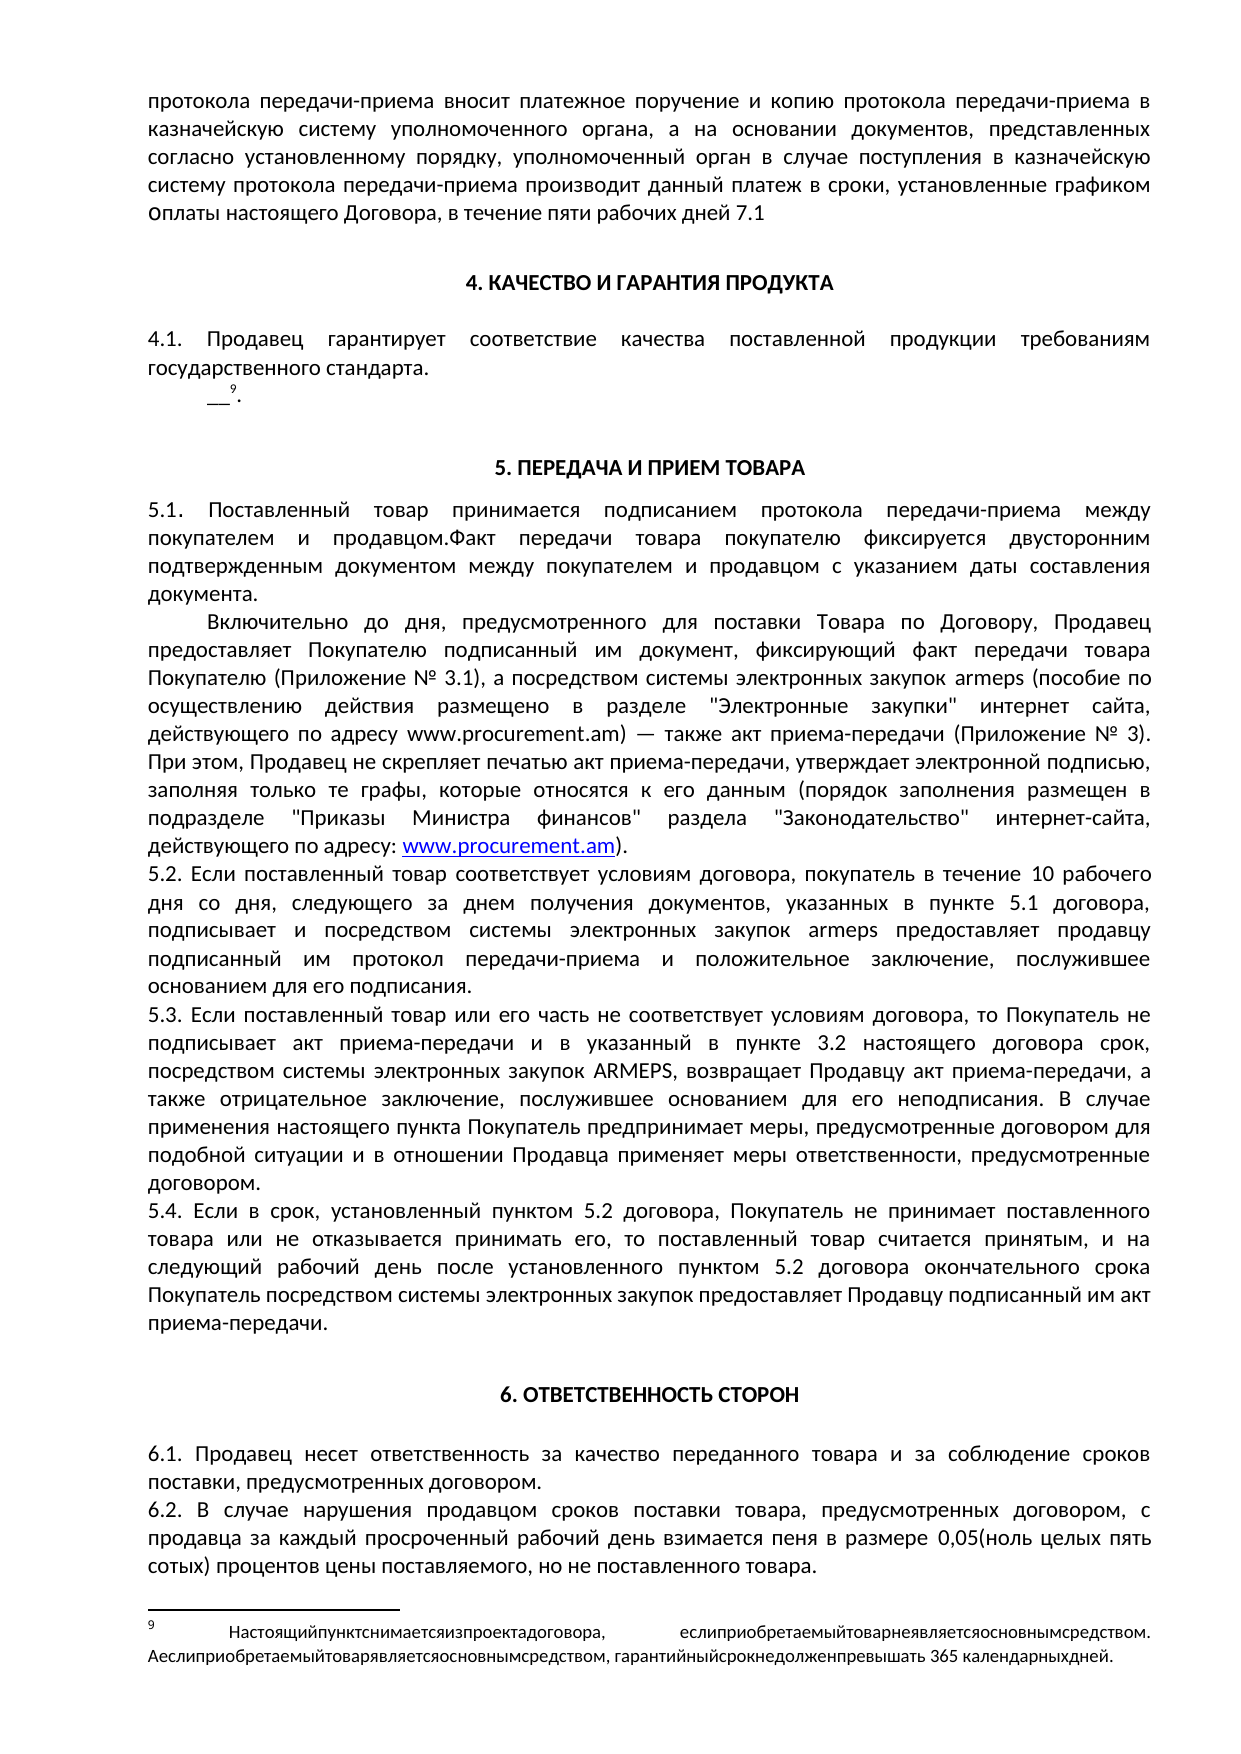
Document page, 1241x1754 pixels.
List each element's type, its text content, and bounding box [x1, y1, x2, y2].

text 4. КАЧЕСТВО И ГАРАНТИЯ ПРОДУКТА [148, 268, 1152, 297]
text 5.3. Если поставленный товар или его часть не соответствует условиям договора, то Покупатель не подписывает акт приема-передачи и в указанный в пункте 3.2 настоящего договора срок, посредством системы электронных закупок ARMEPS, возвращает Продавцу акт приема-передачи, а также отрицательное заключение, послужившее основанием для его неподписания. В случае применения настоящего пункта Покупатель предпринимает меры, предусмотренные договором для подобной ситуации и в отношении Продавца применяет меры ответственности, предусмотренные договором. [148, 1000, 1152, 1196]
text 4.1. Продавец гарантирует соответствие качества поставленной продукции требованиям государственного стандарта. [148, 324, 1152, 381]
text Включительно до дня, предусмотренного для поставки Товара по Договору, Продавец предоставляет Покупателю подписанный им документ, фиксирующий факт передачи товара Покупателю (Приложение № 3.1), а посредством системы электронных закупок armeps (пособие по осуществлению действия размещено в разделе "Электронные закупки" интернет сайта, действующего по адресу www.procurement.am) — также акт приема-передачи (Приложение № 3). При этом, Продавец не скрепляет печатью акт приема-передачи, утверждает электронной подписью, заполняя только те графы, которые относятся к его данным (порядок заполнения размещен в подразделе "Приказы Министра финансов" раздела "Законодательство" интернет-сайта, действующего по адресу: www.procurement.am). [148, 607, 1152, 859]
text 5.2. Если поставленный товар соответствует условиям договора, покупатель в течение 10 рабочего дня со дня, следующего за днем получения документов, указанных в пункте 5.1 договора, подписывает и посредством системы электронных закупок armeps предоставляет продавцу подписанный им протокол передачи-приема и положительное заключение, послужившее основанием для его подписания. [148, 859, 1152, 1000]
text __. [148, 381, 1152, 409]
text 5. ПЕРЕДАЧА И ПРИЕМ ТОВАРА [148, 453, 1152, 481]
text 5.1․ Поставленный товар принимается подписанием протокола передачи-приема между покупателем и продавцом.Факт передачи товара покупателю фиксируется двусторонним подтвержденным документом между покупателем и продавцом с указанием даты составления документа. [148, 495, 1152, 607]
text 6. ОТВЕТСТВЕННОСТЬ СТОРОН [148, 1381, 1152, 1409]
text 6.2. В случае нарушения продавцом сроков поставки товара, предусмотренных договором, с продавца за каждый просроченный рабочий день взимается пеня в размере 0,05(ноль целых пять сотых) процентов цены поставляемого, но не поставленного товара. [148, 1495, 1152, 1579]
text 5.4. Если в срок, установленный пунктом 5.2 договора, Покупатель не принимает поставленного товара или не отказывается принимать его, то поставленный товар считается принятым, и на следующий рабочий день после установленного пунктом 5.2 договора окончательного срока Покупатель посредством системы электронных закупок предоставляет Продавцу подписанный им акт приема-передачи. [148, 1196, 1152, 1336]
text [148, 86, 1152, 227]
text 6.1. Продавец несет ответственность за качество переданного товара и за соблюдение сроков поставки, предусмотренных договором. [148, 1439, 1152, 1495]
